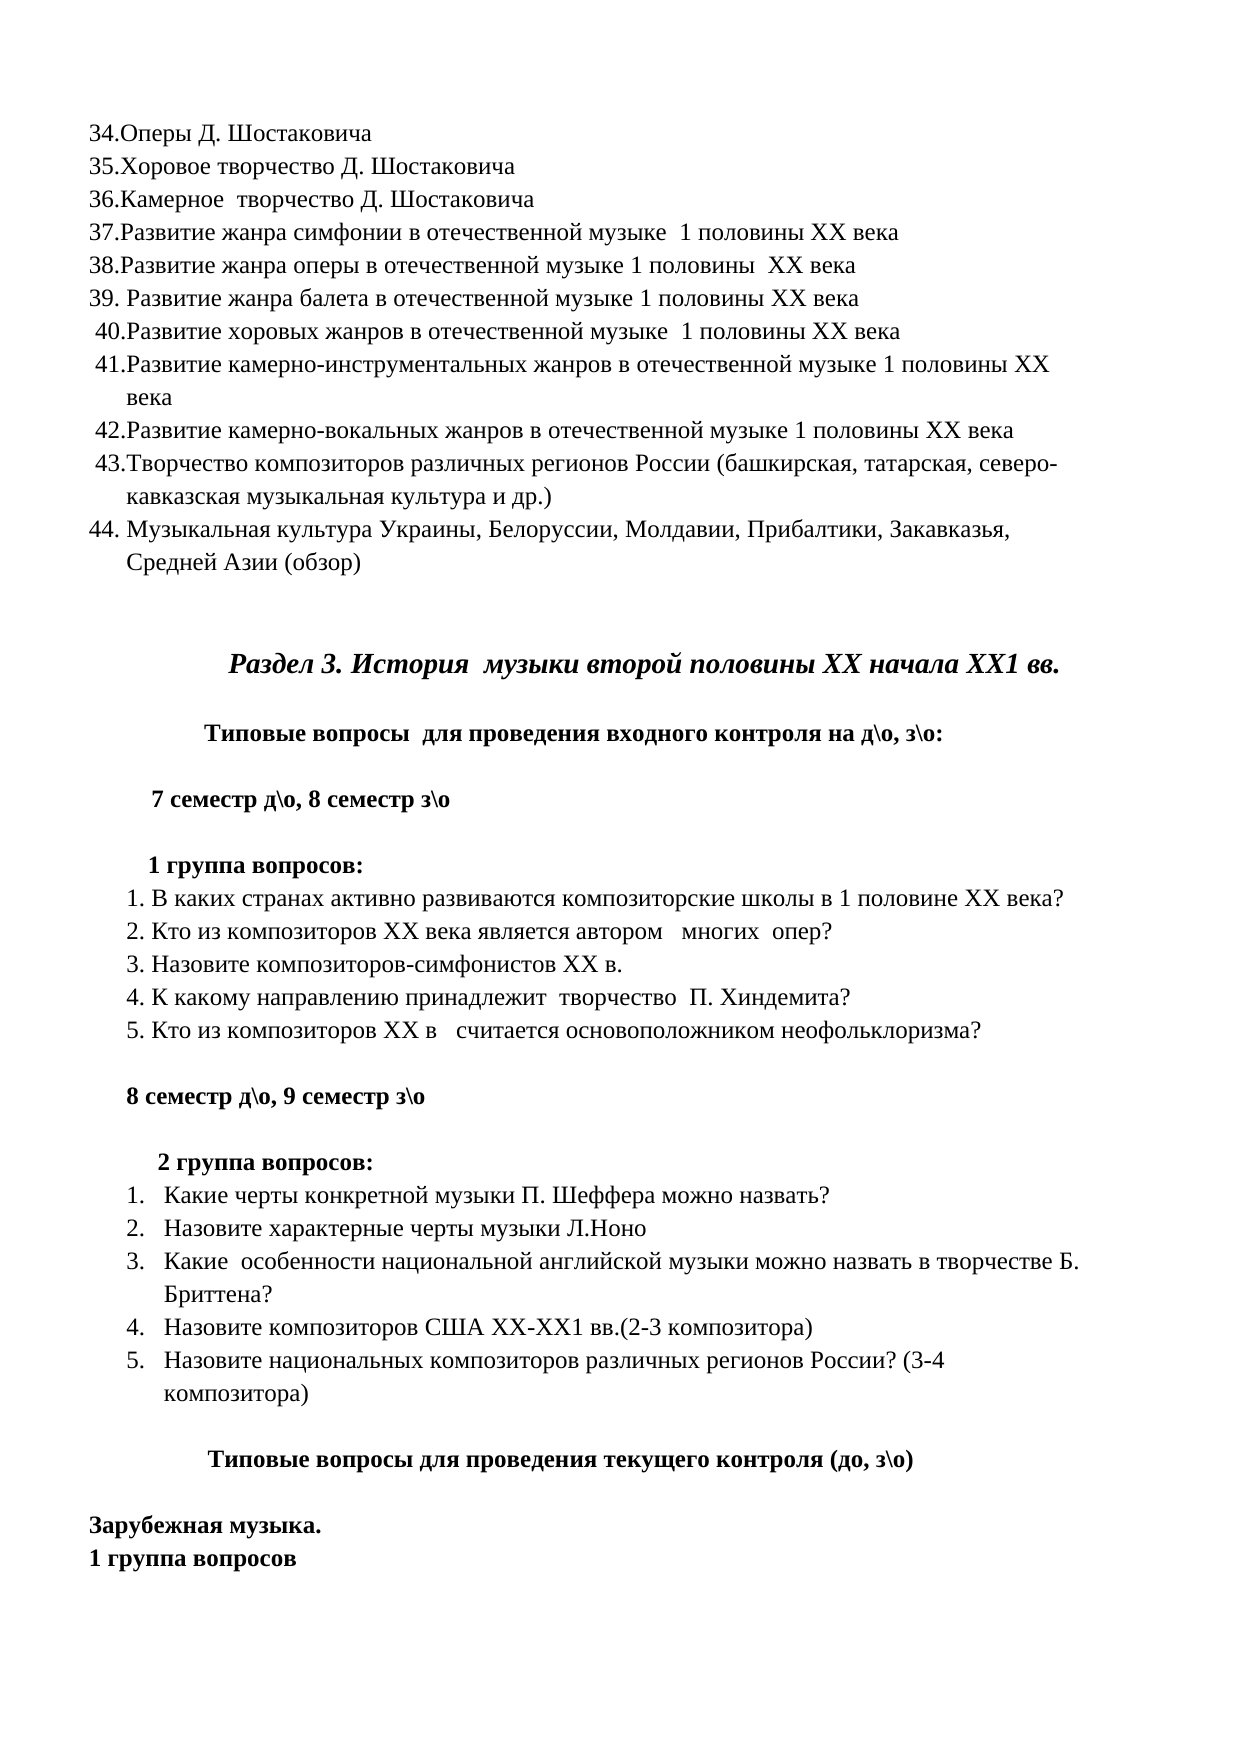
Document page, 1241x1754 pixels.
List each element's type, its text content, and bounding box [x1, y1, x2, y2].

list Назовите национальных композиторов различных регионов России? (3-4 композитора) [126, 1345, 1092, 1407]
text Средней Азии (обзор) [89, 547, 1092, 576]
text 2. Кто из композиторов ХХ века является автором многих опер? [126, 916, 1092, 945]
list Какие особенности национальной английской музыки можно назвать в творчестве Б. Бриттена? [126, 1246, 1092, 1308]
text Раздел 3. История музыки второй половины ХХ начала ХХ1 вв. [89, 646, 1092, 680]
text 1 группа вопросов [89, 1543, 1092, 1572]
text 36.Камерное творчество Д. Шостаковича [89, 184, 1092, 213]
text 3. Назовите композиторов-симфонистов ХХ в. [126, 949, 1092, 978]
text Типовые вопросы для проведения текущего контроля (до, з\о) [89, 1444, 1092, 1473]
list Назовите характерные черты музыки Л.Ноно [126, 1213, 1092, 1242]
text 2 группа вопросов: [89, 1147, 1092, 1176]
text Зарубежная музыка. [89, 1511, 1092, 1539]
text 42.Развитие камерно-вокальных жанров в отечественной музыке 1 половины ХХ века [89, 415, 1092, 444]
text кавказская музыкальная культура и др.) [89, 481, 1092, 510]
list Назовите композиторов США ХХ-ХХ1 вв.(2-3 композитора) [126, 1312, 1092, 1341]
text 1. В каких странах активно развиваются композиторские школы в 1 половине ХХ века? [126, 883, 1092, 912]
text 43.Творчество композиторов различных регионов России (башкирская, татарская, северо- [89, 448, 1092, 477]
text 39. Развитие жанра балета в отечественной музыке 1 половины ХХ века [89, 283, 1092, 312]
text 7 семестр д\о, 8 семестр з\о [89, 784, 1092, 813]
text 1 группа вопросов: [89, 850, 1092, 879]
text 5. Кто из композиторов ХХ в считается основоположником неофольклоризма? [126, 1015, 1092, 1044]
list Какие черты конкретной музыки П. Шеффера можно назвать? [126, 1180, 1092, 1209]
text 8 семестр д\о, 9 семестр з\о [89, 1081, 1092, 1110]
text 38.Развитие жанра оперы в отечественной музыке 1 половины ХХ века [89, 250, 1092, 279]
text 4. К какому направлению принадлежит творчество П. Хиндемита? [126, 982, 1092, 1011]
text 35.Хоровое творчество Д. Шостаковича [89, 151, 1092, 180]
text 34.Оперы Д. Шостаковича [89, 118, 1092, 147]
text века [89, 382, 1092, 411]
text 41.Развитие камерно-инструментальных жанров в отечественной музыке 1 половины ХХ [89, 349, 1092, 378]
text 44. Музыкальная культура Украины, Белоруссии, Молдавии, Прибалтики, Закавказья, [89, 514, 1092, 543]
text 40.Развитие хоровых жанров в отечественной музыке 1 половины ХХ века [89, 316, 1092, 345]
text Типовые вопросы для проведения входного контроля на д\о, з\о: [89, 718, 1092, 747]
text 37.Развитие жанра симфонии в отечественной музыке 1 половины ХХ века [89, 217, 1092, 246]
